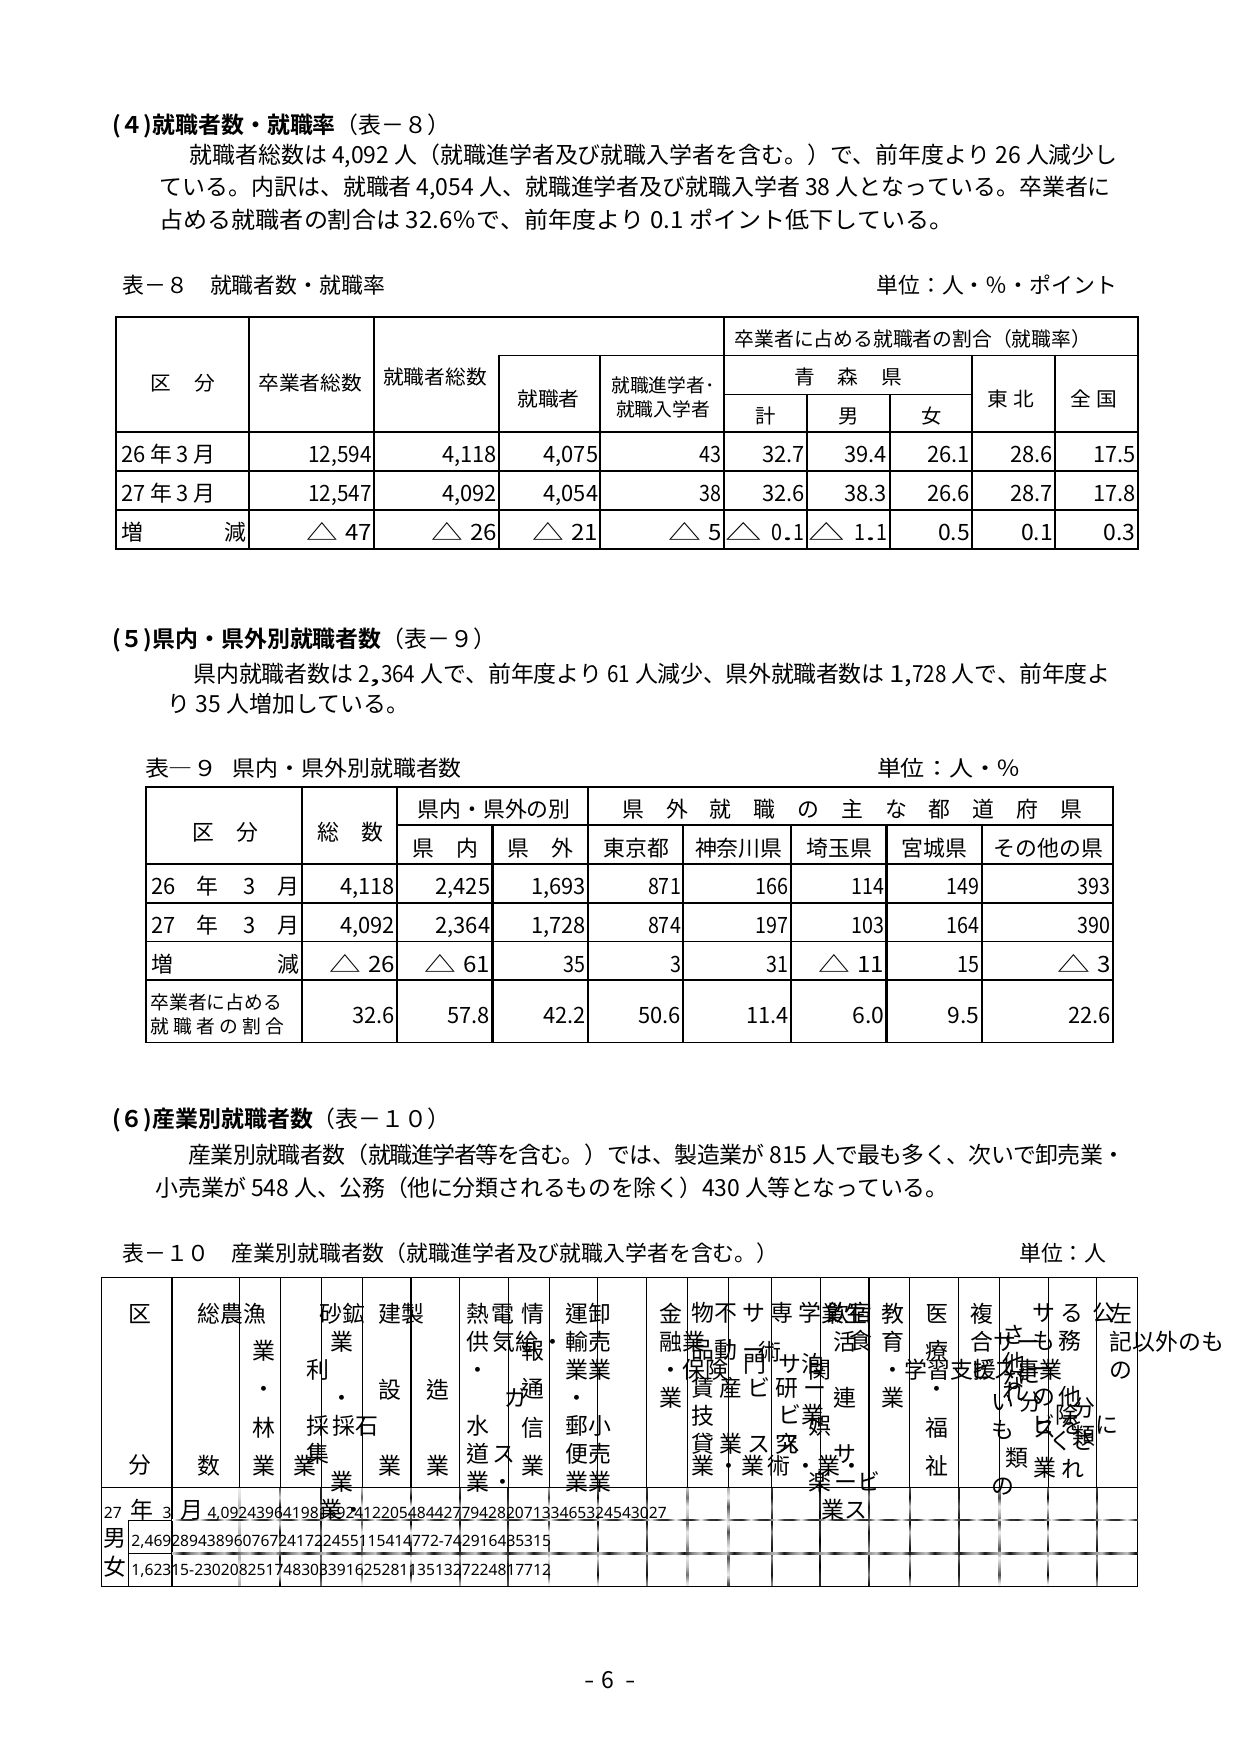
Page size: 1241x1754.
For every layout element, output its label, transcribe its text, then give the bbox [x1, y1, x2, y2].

table_cell △ 0.1 [725, 511, 806, 548]
table_cell 女 [891, 395, 971, 431]
table_cell 15 [888, 942, 981, 979]
picture [172, 1488, 1138, 1586]
table_cell △ 26 [375, 511, 498, 548]
table_cell 393 [983, 865, 1112, 902]
table_cell 4,092 [375, 472, 498, 509]
table_cell △ 26 [303, 942, 396, 979]
table_cell 11.4 [684, 981, 790, 1042]
table_header [375, 318, 723, 355]
table_cell 22.6 [983, 981, 1112, 1042]
table_cell 9.5 [888, 981, 981, 1042]
table_header 卒業者に占める就職者の割合（就職率） [725, 318, 1137, 355]
table_cell 32.6 [303, 981, 396, 1042]
table_cell 4,092 [303, 904, 396, 941]
list 表－１０ 産業別就職者数（就職進学者及び就職入学者を含む。） 単位：人 [122, 1236, 1240, 1267]
table_cell 4,075 [500, 433, 599, 470]
table_cell 164 [888, 904, 981, 941]
table_header 総 数 [303, 788, 396, 863]
table_cell その他の県 [983, 826, 1112, 863]
table_cell 2,425 [398, 865, 491, 902]
table_cell 26.1 [891, 433, 971, 470]
table_cell △ 11 [792, 942, 885, 979]
table_cell 28.6 [973, 433, 1054, 470]
table_cell 17.5 [1056, 433, 1137, 470]
table_cell 390 [983, 904, 1112, 941]
text 就職者総数は 4,092 人（就職進学者及び就職入学者を含む。）で、前年度より 26 人減少し [189, 140, 1240, 170]
table_cell 166 [684, 865, 790, 902]
table_cell 増 減 [147, 942, 301, 979]
table_cell 全 国 [1056, 356, 1137, 431]
table_cell △ 1.1 [808, 511, 889, 548]
table_cell △ 3 [983, 942, 1112, 979]
table_cell 4,054 [500, 472, 599, 509]
table_cell 38.3 [808, 472, 889, 509]
table_cell 27 年 3 月 [117, 472, 248, 509]
table_cell 東京都 [589, 826, 682, 863]
table_cell 男 [808, 395, 889, 431]
table_cell 35 [494, 942, 587, 979]
text (６)産業別就職者数（表－１０） [112, 1085, 1240, 1138]
table_header 県内・県外の別 [398, 788, 587, 824]
table_cell 就職者総数 [375, 355, 498, 431]
table_cell 東 北 [973, 356, 1054, 431]
table_cell 0.5 [891, 511, 971, 548]
table_header 卒業者総数 [250, 318, 373, 431]
text 表―９ 県内・県外別就職者数 単位：人・％ [145, 751, 1240, 783]
table_cell 874 [589, 904, 682, 941]
text (４)就職者数・就職率（表－８） [112, 106, 1240, 140]
table_cell 神奈川県 [684, 826, 790, 863]
table_cell 27 年 3 月 [147, 904, 301, 941]
table_cell 0.3 [1056, 511, 1137, 548]
table_cell 県 内 [398, 826, 491, 863]
table_cell 43 [601, 433, 723, 470]
table_cell 0.1 [973, 511, 1054, 548]
text ている。内訳は、就職者 4,054 人、就職進学者及び就職入学者 38 人となっている。卒業者に占める就職者の割合は 32.6％で、前年度より 0.1 ポイント低下している。 [159, 170, 1117, 235]
table_cell 県 外 [494, 826, 587, 863]
table_cell 青 森 県 [725, 356, 971, 394]
table_cell 就職進学者･ 就職入学者 [601, 356, 723, 431]
table_cell 114 [792, 865, 885, 902]
table_header 区 分 [117, 318, 248, 431]
table_cell △ 47 [250, 511, 373, 548]
table_cell 149 [888, 865, 981, 902]
table_cell 39.4 [808, 433, 889, 470]
table_cell 1,693 [494, 865, 587, 902]
table_cell 宮城県 [888, 826, 981, 863]
table_cell 6.0 [792, 981, 885, 1042]
table_cell 26 年 3 月 [147, 865, 301, 902]
table_header 区 分 [147, 788, 301, 863]
table_cell 17.8 [1056, 472, 1137, 509]
table_cell 103 [792, 904, 885, 941]
table_cell △ 21 [500, 511, 599, 548]
table_cell 4,118 [375, 433, 498, 470]
table_cell 12,594 [250, 433, 373, 470]
text り 35 人増加している。 [167, 688, 1240, 718]
table_cell 31 [684, 942, 790, 979]
table_cell 12,547 [250, 472, 373, 509]
table_cell 4,118 [303, 865, 396, 902]
table_cell 26 年 3 月 [117, 433, 248, 470]
table_cell △ 5 [601, 511, 723, 548]
table_cell 28.7 [973, 472, 1054, 509]
table_cell 2,364 [398, 904, 491, 941]
table_header 県 外 就 職 の 主 な 都 道 府 県 [589, 788, 1112, 824]
table_cell 3 [589, 942, 682, 979]
text (５)県内・県外別就職者数（表－９） [112, 605, 1240, 658]
table_cell 計 [725, 395, 806, 431]
table_cell 50.6 [589, 981, 682, 1042]
text 表－８ 就職者数・就職率 単位：人・％・ポイント [122, 268, 1240, 299]
table_cell 32.7 [725, 433, 806, 470]
table_cell 埼玉県 [792, 826, 885, 863]
table_cell 57.8 [398, 981, 491, 1042]
table_cell 就職者 [500, 356, 599, 431]
table_cell 26.6 [891, 472, 971, 509]
table_cell 871 [589, 865, 682, 902]
table_cell 42.2 [494, 981, 587, 1042]
text 産業別就職者数（就職進学者等を含む。）では、製造業が 815 人で最も多く、次いで卸売業・小売業が 548 人、公務（他に分類されるものを除く）430 人等となっている。 [156, 1138, 1133, 1203]
table_cell 38 [601, 472, 723, 509]
table_cell 卒業者に占める就 職 者 の 割 合 [147, 981, 301, 1042]
table_cell 1,728 [494, 904, 587, 941]
table_cell 32.6 [725, 472, 806, 509]
table_cell 197 [684, 904, 790, 941]
text 県内就職者数は 2,364 人で、前年度より 61 人減少、県外就職者数は 1,728 人で、前年度よ [193, 658, 1240, 688]
table_cell 増 減 [117, 511, 248, 548]
table_cell △ 61 [398, 942, 491, 979]
